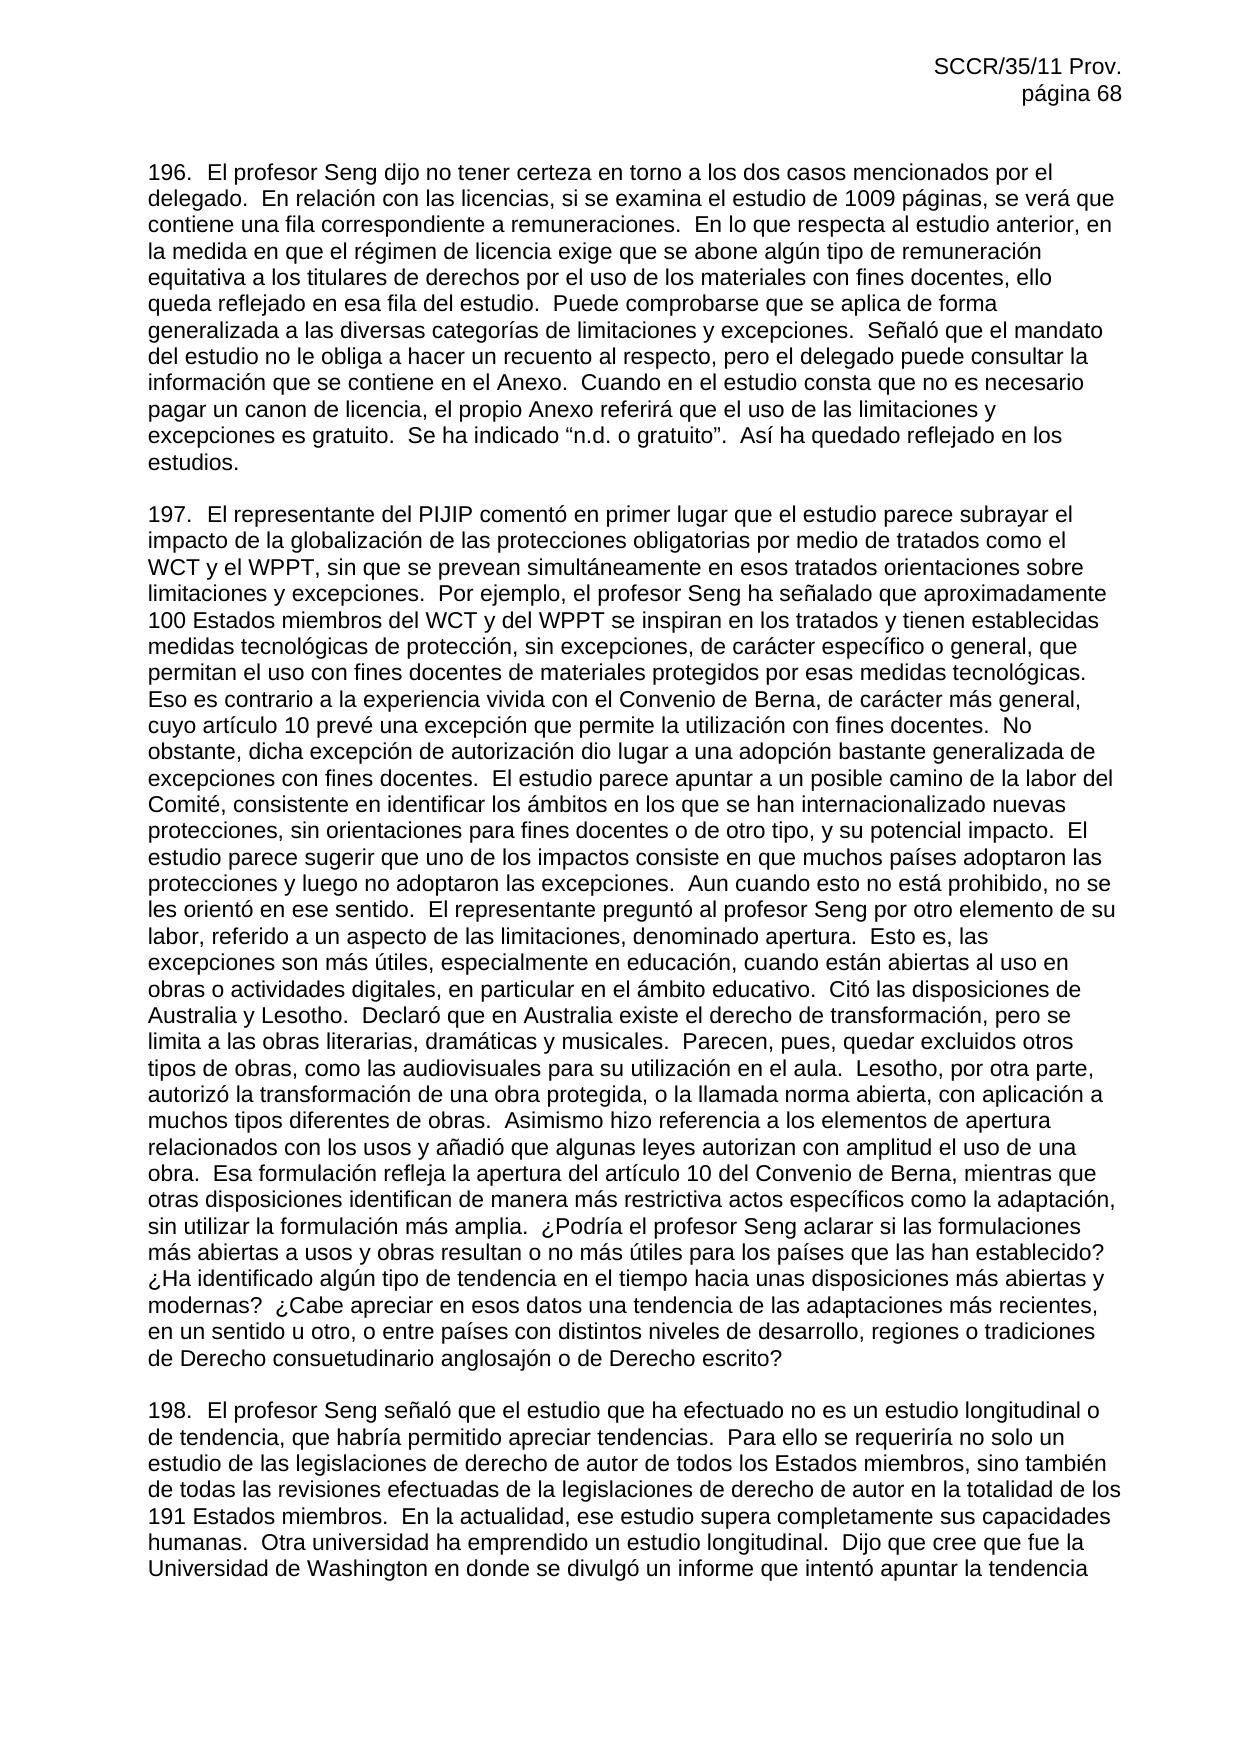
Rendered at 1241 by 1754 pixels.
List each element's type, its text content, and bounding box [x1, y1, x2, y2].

list El profesor Seng dijo no tener certeza en torno a los dos casos mencionados por el delegado. En relación con las licencias, si se examina el estudio de 1009 páginas, se verá que contiene una fila correspondiente a remuneraciones. En lo que respecta al estudio anterior, en la medida en que el régimen de licencia exige que se abone algún tipo de remuneración equitativa a los titulares de derechos por el uso de los materiales con fines docentes, ello queda reflejado en esa fila del estudio. Puede comprobarse que se aplica de forma generalizada a las diversas categorías de limitaciones y excepciones. Señaló que el mandato del estudio no le obliga a hacer un recuento al respecto, pero el delegado puede consultar la información que se contiene en el Anexo. Cuando en el estudio consta que no es necesario pagar un canon de licencia, el propio Anexo referirá que el uso de las limitaciones y excepciones es gratuito. Se ha indicado “n.d. o gratuito”. Así ha quedado reflejado en los estudios. [148, 158, 1122, 475]
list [148, 1397, 1122, 1582]
list El representante del PIJIP comentó en primer lugar que el estudio parece subrayar el impacto de la globalización de las protecciones obligatorias por medio de tratados como el WCT y el WPPT, sin que se prevean simultáneamente en esos tratados orientaciones sobre limitaciones y excepciones. Por ejemplo, el profesor Seng ha señalado que aproximadamente 100 Estados miembros del WCT y del WPPT se inspiran en los tratados y tienen establecidas medidas tecnológicas de protección, sin excepciones, de carácter específico o general, que permitan el uso con fines docentes de materiales protegidos por esas medidas tecnológicas. Eso es contrario a la experiencia vivida con el Convenio de Berna, de carácter más general, cuyo artículo 10 prevé una excepción que permite la utilización con fines docentes. No obstante, dicha excepción de autorización dio lugar a una adopción bastante generalizada de excepciones con fines docentes. El estudio parece apuntar a un posible camino de la labor del Comité, consistente en identificar los ámbitos en los que se han internacionalizado nuevas protecciones, sin orientaciones para fines docentes o de otro tipo, y su potencial impacto. El estudio parece sugerir que uno de los impactos consiste en que muchos países adoptaron las protecciones y luego no adoptaron las excepciones. Aun cuando esto no está prohibido, no se les orientó en ese sentido. El representante preguntó al profesor Seng por otro elemento de su labor, referido a un aspecto de las limitaciones, denominado apertura. Esto es, las excepciones son más útiles, especialmente en educación, cuando están abiertas al uso en obras o actividades digitales, en particular en el ámbito educativo. Citó las disposiciones de Australia y Lesotho. Declaró que en Australia existe el derecho de transformación, pero se limita a las obras literarias, dramáticas y musicales. Parecen, pues, quedar excluidos otros tipos de obras, como las audiovisuales para su utilización en el aula. Lesotho, por otra parte, autorizó la transformación de una obra protegida, o la llamada norma abierta, con aplicación a muchos tipos diferentes de obras. Asimismo hizo referencia a los elementos de apertura relacionados con los usos y añadió que algunas leyes autorizan con amplitud el uso de una obra. Esa formulación refleja la apertura del artículo 10 del Convenio de Berna, mientras que otras disposiciones identifican de manera más restrictiva actos específicos como la adaptación, sin utilizar la formulación más amplia. ¿Podría el profesor Seng aclarar si las formulaciones más abiertas a usos y obras resultan o no más útiles para los países que las han establecido? ¿Ha identificado algún tipo de tendencia en el tiempo hacia unas disposiciones más abiertas y modernas? ¿Cabe apreciar en esos datos una tendencia de las adaptaciones más recientes, en un sentido u otro, o entre países con distintos niveles de desarrollo, regiones o tradiciones de Derecho consuetudinario anglosajón o de Derecho escrito? [148, 501, 1122, 1371]
